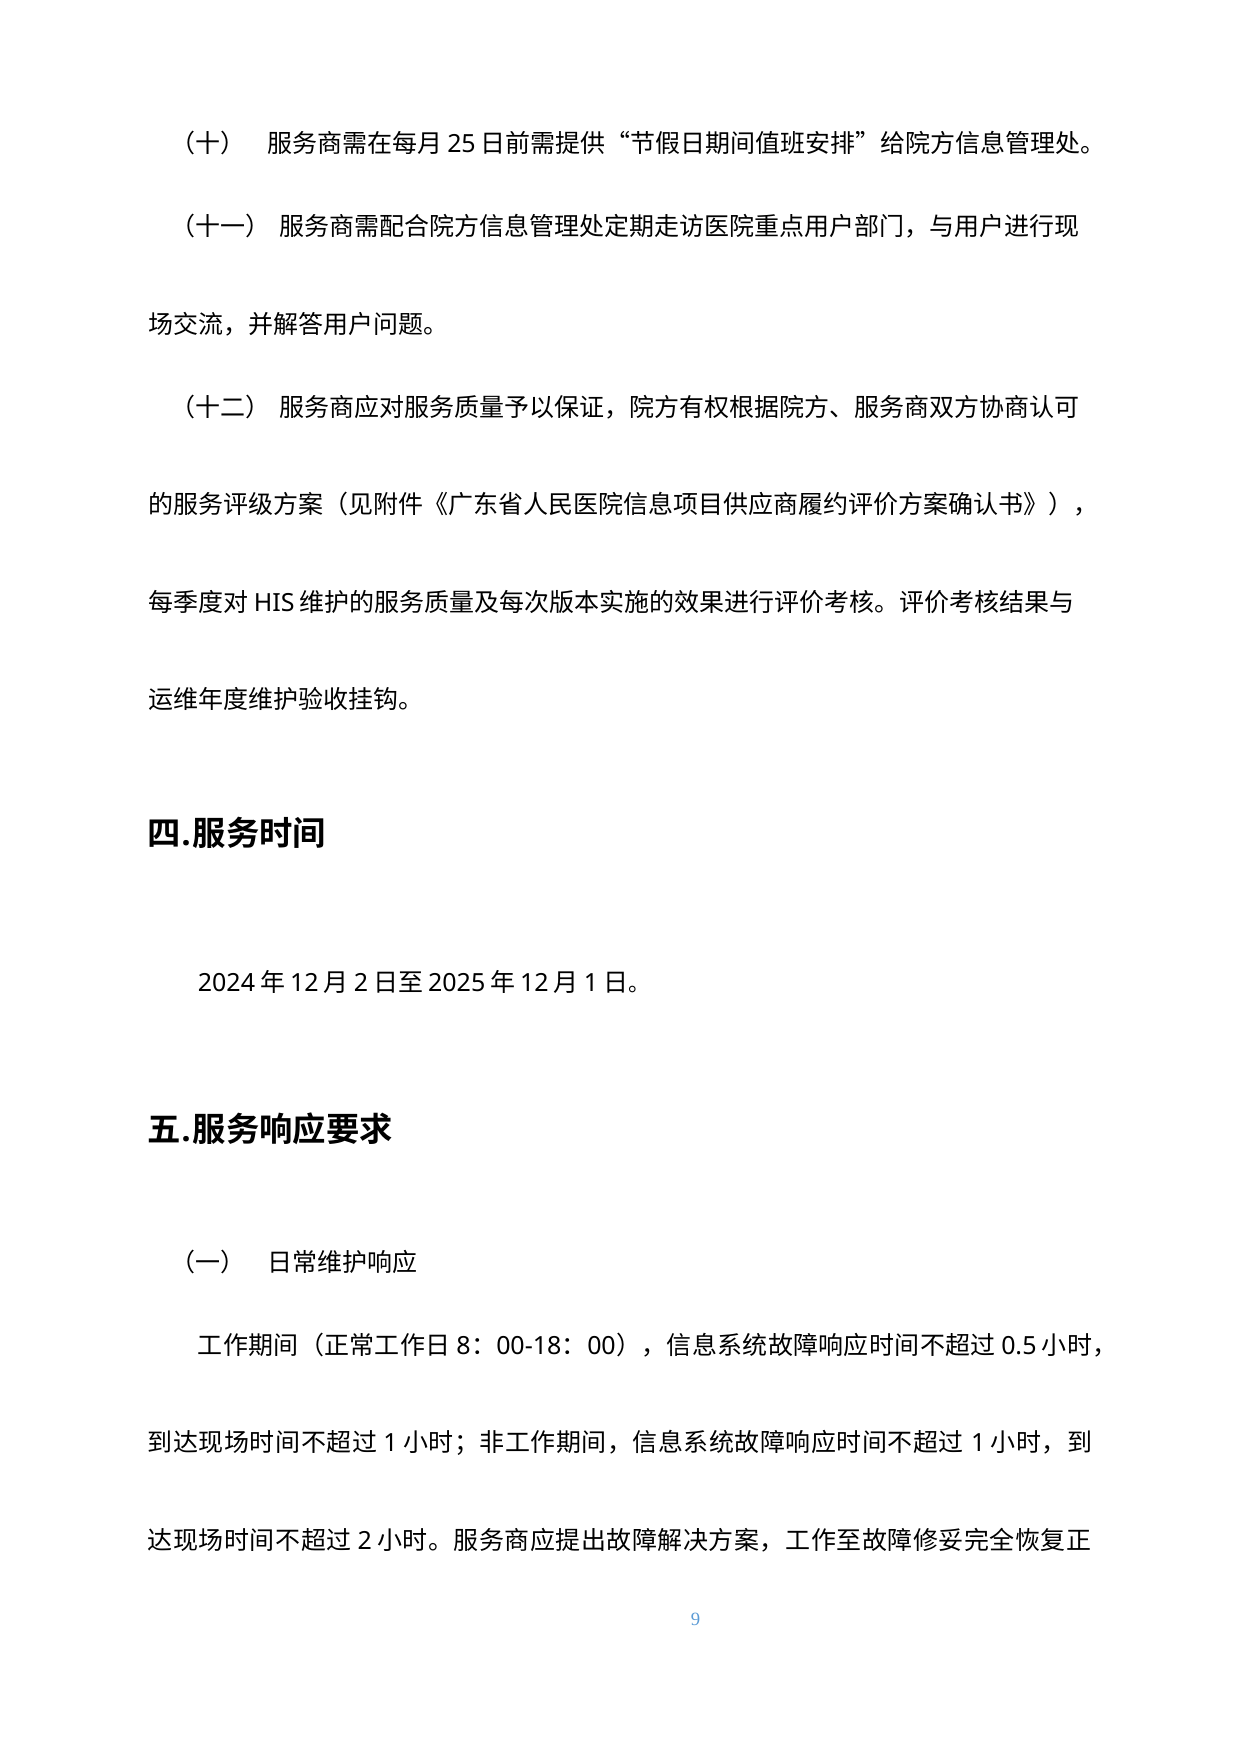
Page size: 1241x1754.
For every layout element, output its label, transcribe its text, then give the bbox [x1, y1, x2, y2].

subtitle 服务响应要求 [148, 1094, 1092, 1159]
list 服务商应对服务质量予以保证，院方有权根据院方、服务商双方协商认可的服务评级方案（见附件《广东省人民医院信息项目供应商履约评价方案确认书》），每季度对HIS维护的服务质量及每次版本实施的效果进行评价考核。评价考核结果与运维年度维护验收挂钩。 [149, 373, 1092, 731]
list 服务商需在每月25日前需提供“节假日期间值班安排”给院方信息管理处。 [149, 109, 1092, 174]
list 日常维护响应 [149, 1228, 1092, 1293]
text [148, 1311, 1092, 1571]
text 2024年12月2日至2025年12月1日。 [148, 948, 1092, 1013]
list 服务商需配合院方信息管理处定期走访医院重点用户部门，与用户进行现场交流，并解答用户问题。 [149, 192, 1092, 355]
subtitle 服务时间 [148, 798, 1092, 863]
